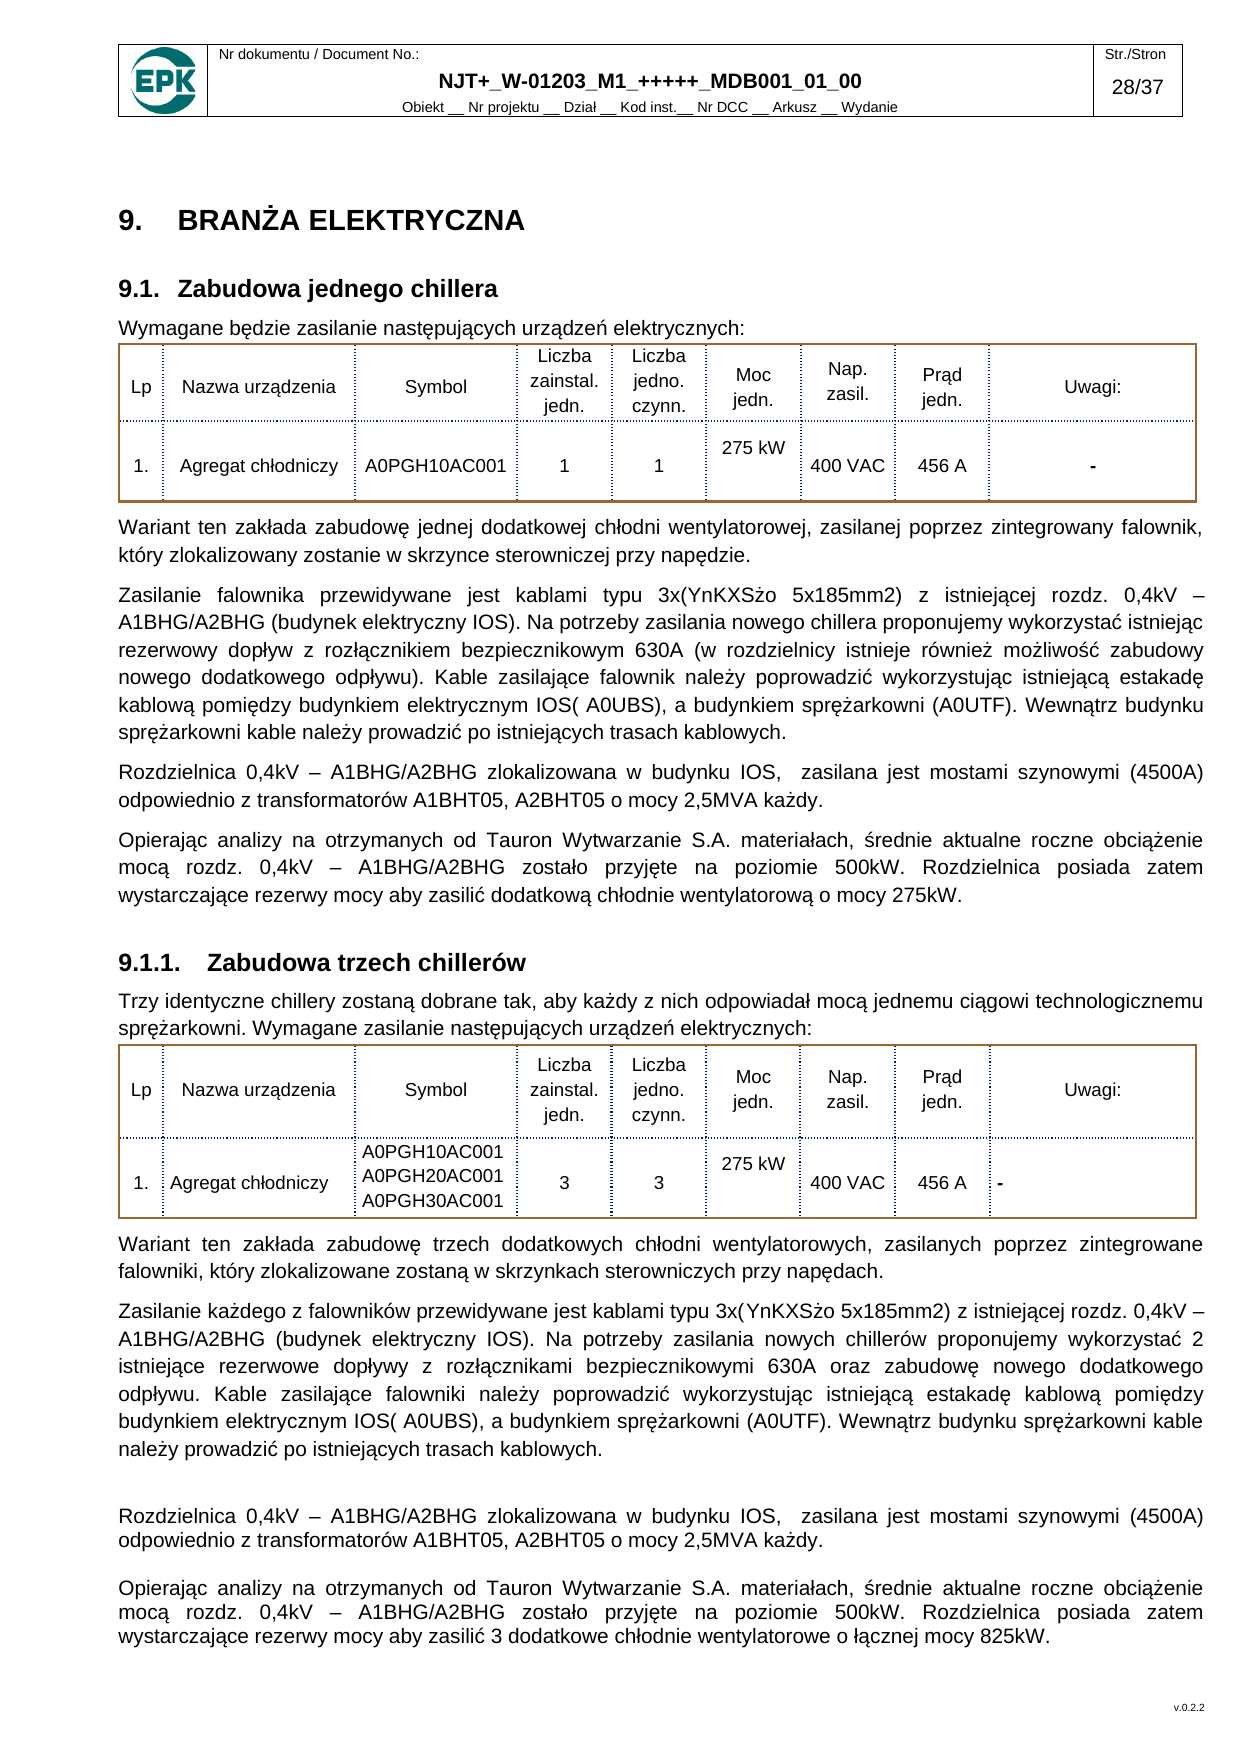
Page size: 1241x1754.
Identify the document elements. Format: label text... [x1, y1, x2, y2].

table_cell 3 [517, 1137, 611, 1217]
table_header Lp [120, 1046, 163, 1137]
text Zasilanie każdego z falowników przewidywane jest kablami typu 3x(YnKXSżo 5x185mm2) z istniejącej rozdz. 0,4kV – A1BHG/A2BHG (budynek elektryczny IOS). Na potrzeby zasilania nowych chillerów proponujemy wykorzystać 2 istniejące rezerwowe dopływy z rozłącznikami bezpiecznikowymi 630A oraz zabudowę nowego dodatkowego odpływu. Kable zasilające falowniki należy poprowadzić wykorzystując istniejącą estakadę kablową pomiędzy budynkiem elektrycznym IOS( A0UBS), a budynkiem sprężarkowni (A0UTF). Wewnątrz budynku sprężarkowni kable należy prowadzić po istniejących trasach kablowych. [118, 1299, 1205, 1461]
text Zabudowa jednego chillera [118, 274, 1205, 303]
table_header Moc jedn. [706, 345, 801, 420]
text Rozdzielnica 0,4kV – A1BHG/A2BHG zlokalizowana w budynku IOS, zasilana jest mostami szynowymi (4500A) odpowiednio z transformatorów A1BHT05, A2BHT05 o mocy 2,5MVA każdy. [118, 1504, 1205, 1552]
table_header Uwagi: [990, 1046, 1195, 1137]
table_header Nazwa urządzenia [163, 1046, 354, 1137]
picture [130, 47, 196, 114]
table_header Liczba zainstal. jedn. [517, 1046, 611, 1137]
table_cell Agregat chłodniczy [163, 1137, 354, 1217]
table_cell 400 VAC [801, 420, 895, 500]
table_cell 1 [612, 420, 706, 500]
table_cell 3 [611, 1137, 706, 1217]
table_header Nap. zasil. [800, 1046, 895, 1137]
table_cell 400 VAC [800, 1137, 895, 1217]
table_header Prąd jedn. [895, 1046, 989, 1137]
text Wymagane będzie zasilanie następujących urządzeń elektrycznych: [118, 316, 1205, 340]
text Rozdzielnica 0,4kV – A1BHG/A2BHG zlokalizowana w budynku IOS, zasilana jest mostami szynowymi (4500A) odpowiednio z transformatorów A1BHT05, A2BHT05 o mocy 2,5MVA każdy. [118, 760, 1205, 811]
text Zasilanie falownika przewidywane jest kablami typu 3x(YnKXSżo 5x185mm2) z istniejącej rozdz. 0,4kV – A1BHG/A2BHG (budynek elektryczny IOS). Na potrzeby zasilania nowego chillera proponujemy wykorzystać istniejąc rezerwowy dopływ z rozłącznikiem bezpiecznikowym 630A (w rozdzielnicy istnieje również możliwość zabudowy nowego dodatkowego odpływu). Kable zasilające falownik należy poprowadzić wykorzystując istniejącą estakadę kablową pomiędzy budynkiem elektrycznym IOS( A0UBS), a budynkiem sprężarkowni (A0UTF). Wewnątrz budynku sprężarkowni kable należy prowadzić po istniejących trasach kablowych. [118, 582, 1205, 744]
table_cell A0PGH10AC001 [355, 420, 517, 500]
table_cell 1. [120, 1137, 163, 1217]
table_cell 275 kW [706, 420, 801, 500]
table_header Symbol [355, 1046, 517, 1137]
table_cell 456 A [895, 420, 989, 500]
table_header Moc jedn. [706, 1046, 800, 1137]
text Zabudowa trzech chillerów [118, 947, 1205, 976]
table_header Liczba jedno. czynn. [611, 1046, 706, 1137]
table_cell 456 A [895, 1137, 989, 1217]
table_header Uwagi: [989, 345, 1195, 420]
table_header Liczba jedno. czynn. [612, 345, 706, 420]
table_cell 1. [120, 420, 163, 500]
table_header Liczba zainstal. jedn. [517, 345, 612, 420]
text Trzy identyczne chillery zostaną dobrane tak, aby każdy z nich odpowiadał mocą jednemu ciągowi technologicznemu sprężarkowni. Wymagane zasilanie następujących urządzeń elektrycznych: [118, 989, 1205, 1040]
table_header Symbol [355, 345, 517, 420]
table_header Lp [120, 345, 163, 420]
table_cell - [990, 1137, 1195, 1217]
text Opierając analizy na otrzymanych od Tauron Wytwarzanie S.A. materiałach, średnie aktualne roczne obciążenie mocą rozdz. 0,4kV – A1BHG/A2BHG zostało przyjęte na poziomie 500kW. Rozdzielnica posiada zatem wystarczające rezerwy mocy aby zasilić dodatkową chłodnie wentylatorową o mocy 275kW. [118, 827, 1205, 906]
text Wariant ten zakłada zabudowę jednej dodatkowej chłodni wentylatorowej, zasilanej poprzez zintegrowany falownik, który zlokalizowany zostanie w skrzynce sterowniczej przy napędzie. [118, 515, 1205, 566]
table_header Nazwa urządzenia [163, 345, 354, 420]
text Opierając analizy na otrzymanych od Tauron Wytwarzanie S.A. materiałach, średnie aktualne roczne obciążenie mocą rozdz. 0,4kV – A1BHG/A2BHG zostało przyjęte na poziomie 500kW. Rozdzielnica posiada zatem wystarczające rezerwy mocy aby zasilić 3 dodatkowe chłodnie wentylatorowe o łącznej mocy 825kW. [118, 1576, 1205, 1648]
table_cell 275 kW [706, 1137, 800, 1217]
table_header Nap. zasil. [801, 345, 895, 420]
table_cell Agregat chłodniczy [163, 420, 354, 500]
table_cell 1 [517, 420, 612, 500]
table_cell - [989, 420, 1195, 500]
table_header Prąd jedn. [895, 345, 989, 420]
table_cell A0PGH10AC001 A0PGH20AC001 A0PGH30AC001 [355, 1137, 517, 1217]
text BRANŻA ELEKTRYCZNA [118, 203, 1205, 237]
text Wariant ten zakłada zabudowę trzech dodatkowych chłodni wentylatorowych, zasilanych poprzez zintegrowane falowniki, który zlokalizowane zostaną w skrzynkach sterowniczych przy napędach. [118, 1232, 1205, 1283]
